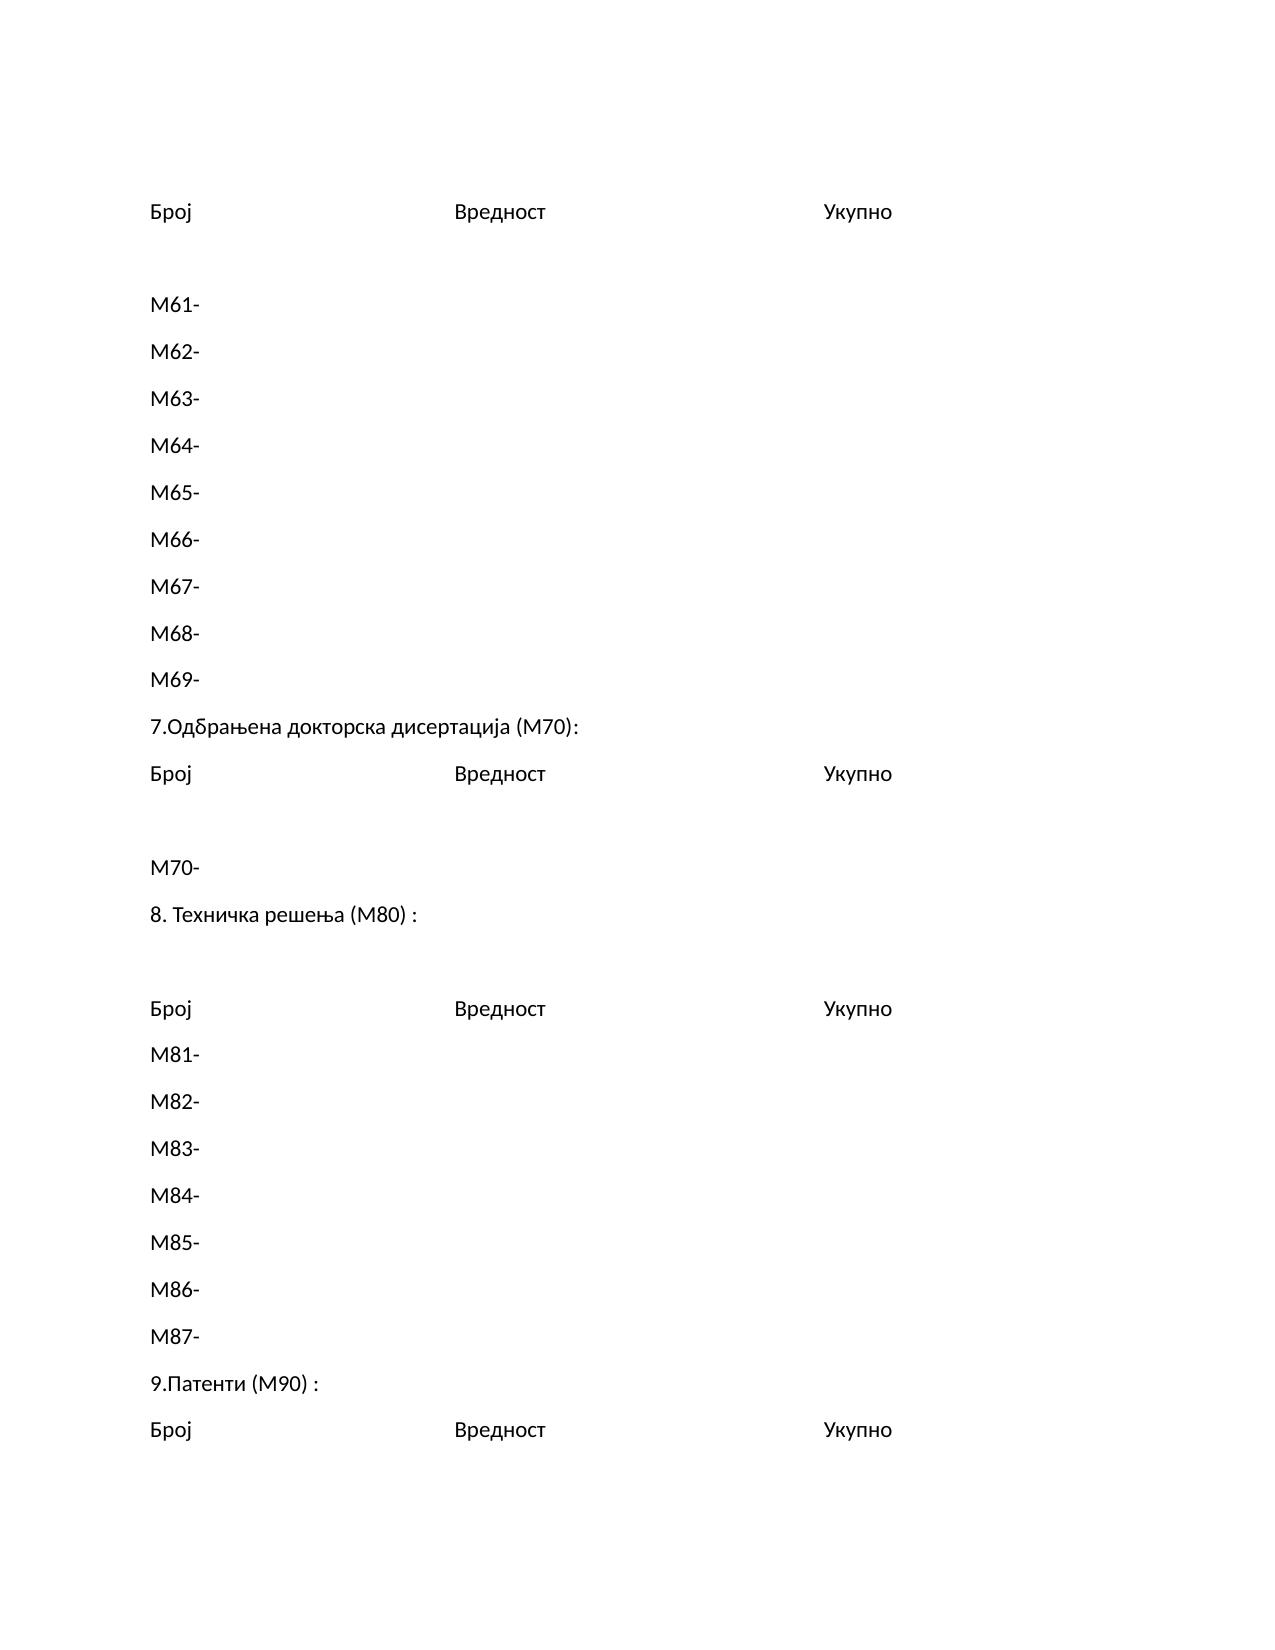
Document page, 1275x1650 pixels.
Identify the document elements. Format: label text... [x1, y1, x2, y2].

text М68- [150, 619, 1125, 647]
text М69- [150, 666, 1125, 694]
text 9.Патенти (М90) : [150, 1369, 1125, 1397]
text М85- [150, 1228, 1125, 1256]
text М81- [150, 1041, 1125, 1069]
text Број Вредност Укупно [150, 1416, 1125, 1444]
text М62- [150, 337, 1125, 366]
text М63- [150, 384, 1125, 412]
text М84- [150, 1181, 1125, 1209]
text М67- [150, 572, 1125, 600]
text М86- [150, 1275, 1125, 1303]
text Број Вредност Укупно [150, 197, 1125, 225]
text 8. Техничка решења (М80) : [150, 900, 1125, 928]
text М70- [150, 853, 1125, 881]
text Број Вредност Укупно [150, 759, 1125, 787]
text М87- [150, 1322, 1125, 1350]
text М83- [150, 1134, 1125, 1162]
text 7.Одбрањена докторска дисертација (М70): [150, 712, 1125, 741]
text М66- [150, 525, 1125, 553]
text М82- [150, 1087, 1125, 1116]
text М61- [150, 291, 1125, 319]
text Број Вредност Укупно [150, 994, 1125, 1022]
text М64- [150, 431, 1125, 459]
text М65- [150, 478, 1125, 506]
